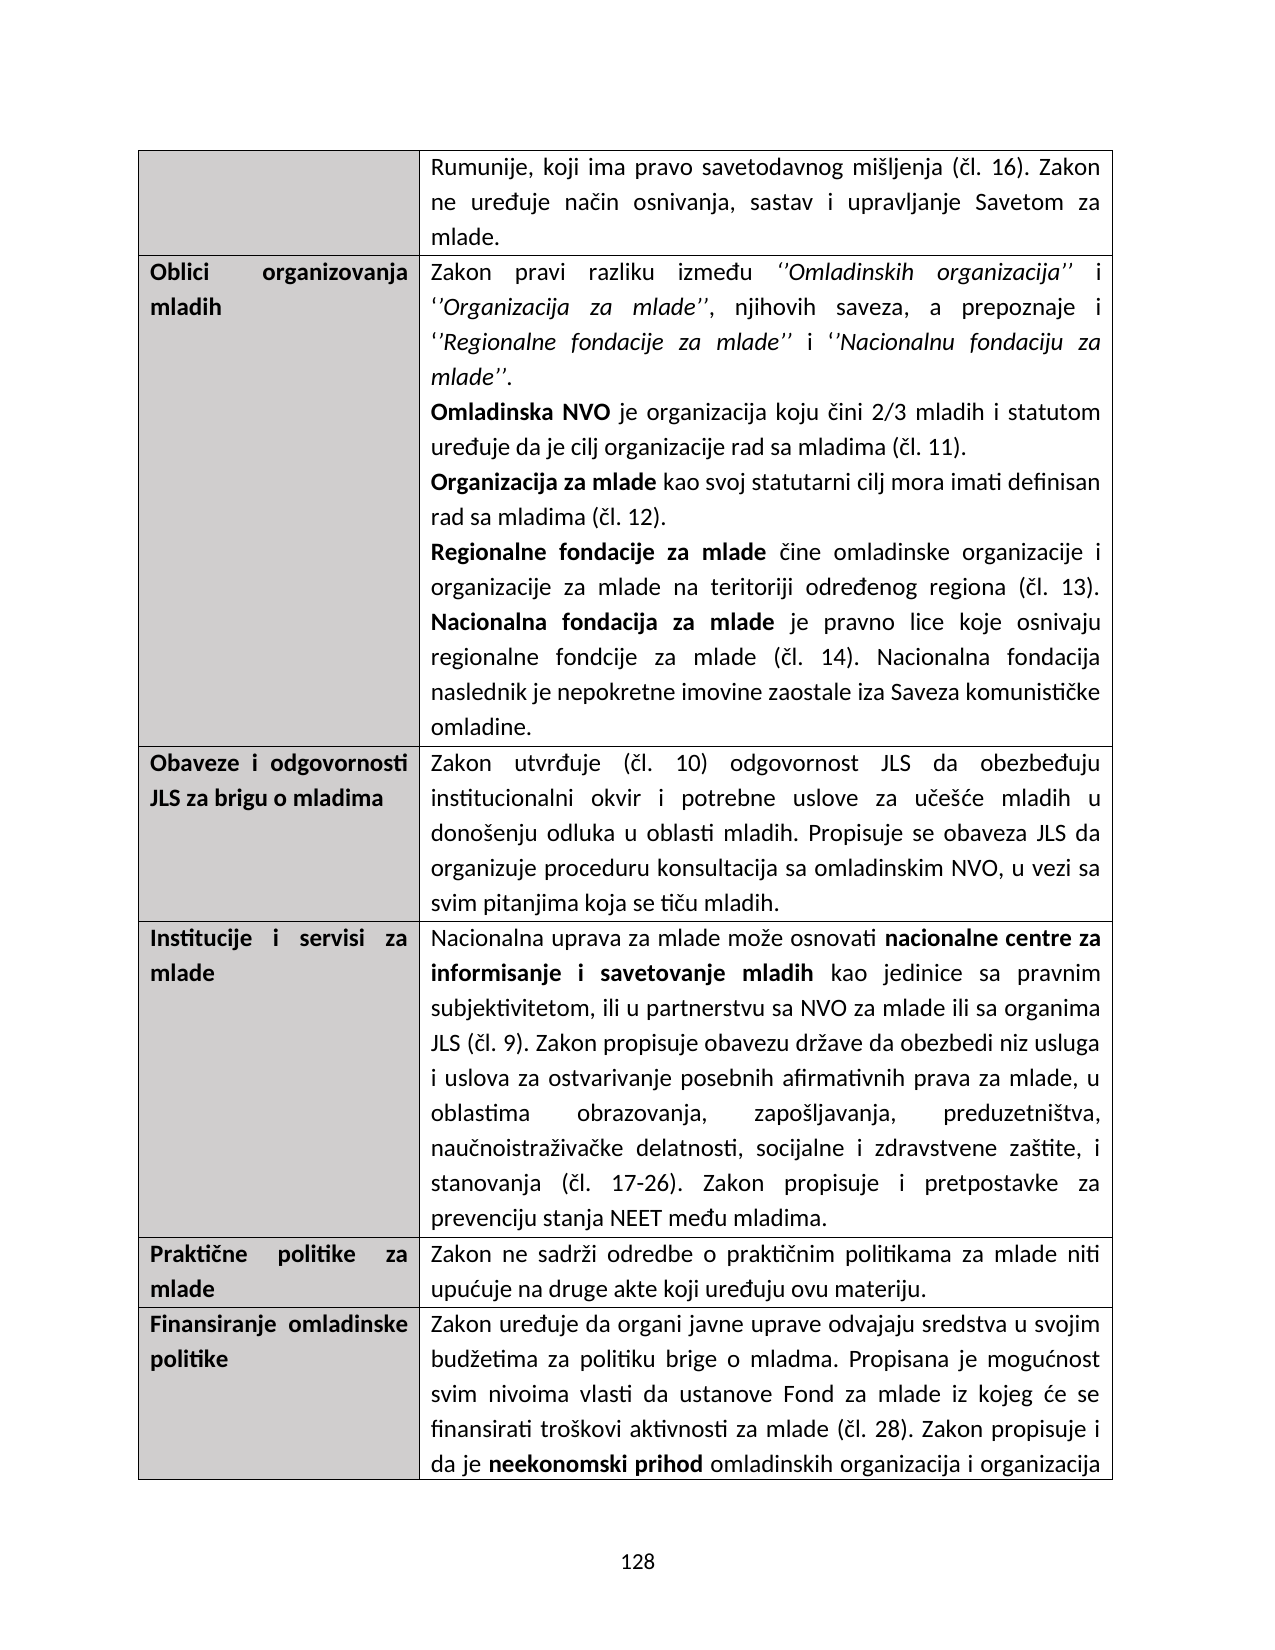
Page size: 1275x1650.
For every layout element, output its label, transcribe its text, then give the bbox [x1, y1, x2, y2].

table_cell Oblici organizovanja mladih [139, 256, 419, 746]
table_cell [139, 151, 419, 255]
table_cell Praktične politike za mlade [139, 1238, 419, 1307]
table_cell Institucije i servisi za mlade [139, 922, 419, 1237]
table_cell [420, 1308, 1112, 1479]
table_cell Obaveze i odgovornosti JLS za brigu o mladima [139, 747, 419, 921]
table_cell Zakon ne sadrži odredbe o praktičnim politikama za mlade niti upućuje na druge akte koji uređuju ovu materiju. [420, 1238, 1112, 1307]
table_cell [420, 151, 1112, 255]
table_cell Zakon utvrđuje (čl. 10) odgovornost JLS da obezbeđuju institucionalni okvir i potrebne uslove za učešće mladih u donošenju odluka u oblasti mladih. Propisuje se obaveza JLS da organizuje proceduru konsultacija sa omladinskim NVO, u vezi sa svim pitanjima koja se tiču mladih. [420, 747, 1112, 921]
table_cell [139, 1308, 419, 1479]
table_cell Zakon pravi razliku između ‘’Omladinskih organizacija’’ i ‘’Organizacija za mlade’’, njihovih saveza, a prepoznaje i ‘’Regionalne fondacije za mlade’’ i ‘’Nacionalnu fondaciju za mlade’’. Omladinska NVO je organizacija koju čini 2/3 mladih i statutom uređuje da je cilj organizacije rad sa mladima (čl. 11). Organizacija za mlade kao svoj statutarni cilj mora imati definisan rad sa mladima (čl. 12). Regionalne fondacije za mlade čine omladinske organizacije i organizacije za mlade na teritoriji određenog regiona (čl. 13). Nacionalna fondacija za mlade je pravno lice koje osnivaju regionalne fondcije za mlade (čl. 14). Nacionalna fondacija naslednik je nepokretne imovine zaostale iza Saveza komunističke omladine. [420, 256, 1112, 746]
table_cell Nacionalna uprava za mlade može osnovati nacionalne centre za informisanje i savetovanje mladih kao jedinice sa pravnim subjektivitetom, ili u partnerstvu sa NVO za mlade ili sa organima JLS (čl. 9). Zakon propisuje obavezu države da obezbedi niz usluga i uslova za ostvarivanje posebnih afirmativnih prava za mlade, u oblastima obrazovanja, zapošljavanja, preduzetništva, naučnoistraživačke delatnosti, socijalne i zdravstvene zaštite, i stanovanja (čl. 17-26). Zakon propisuje i pretpostavke za prevenciju stanja NEET među mladima. [420, 922, 1112, 1237]
